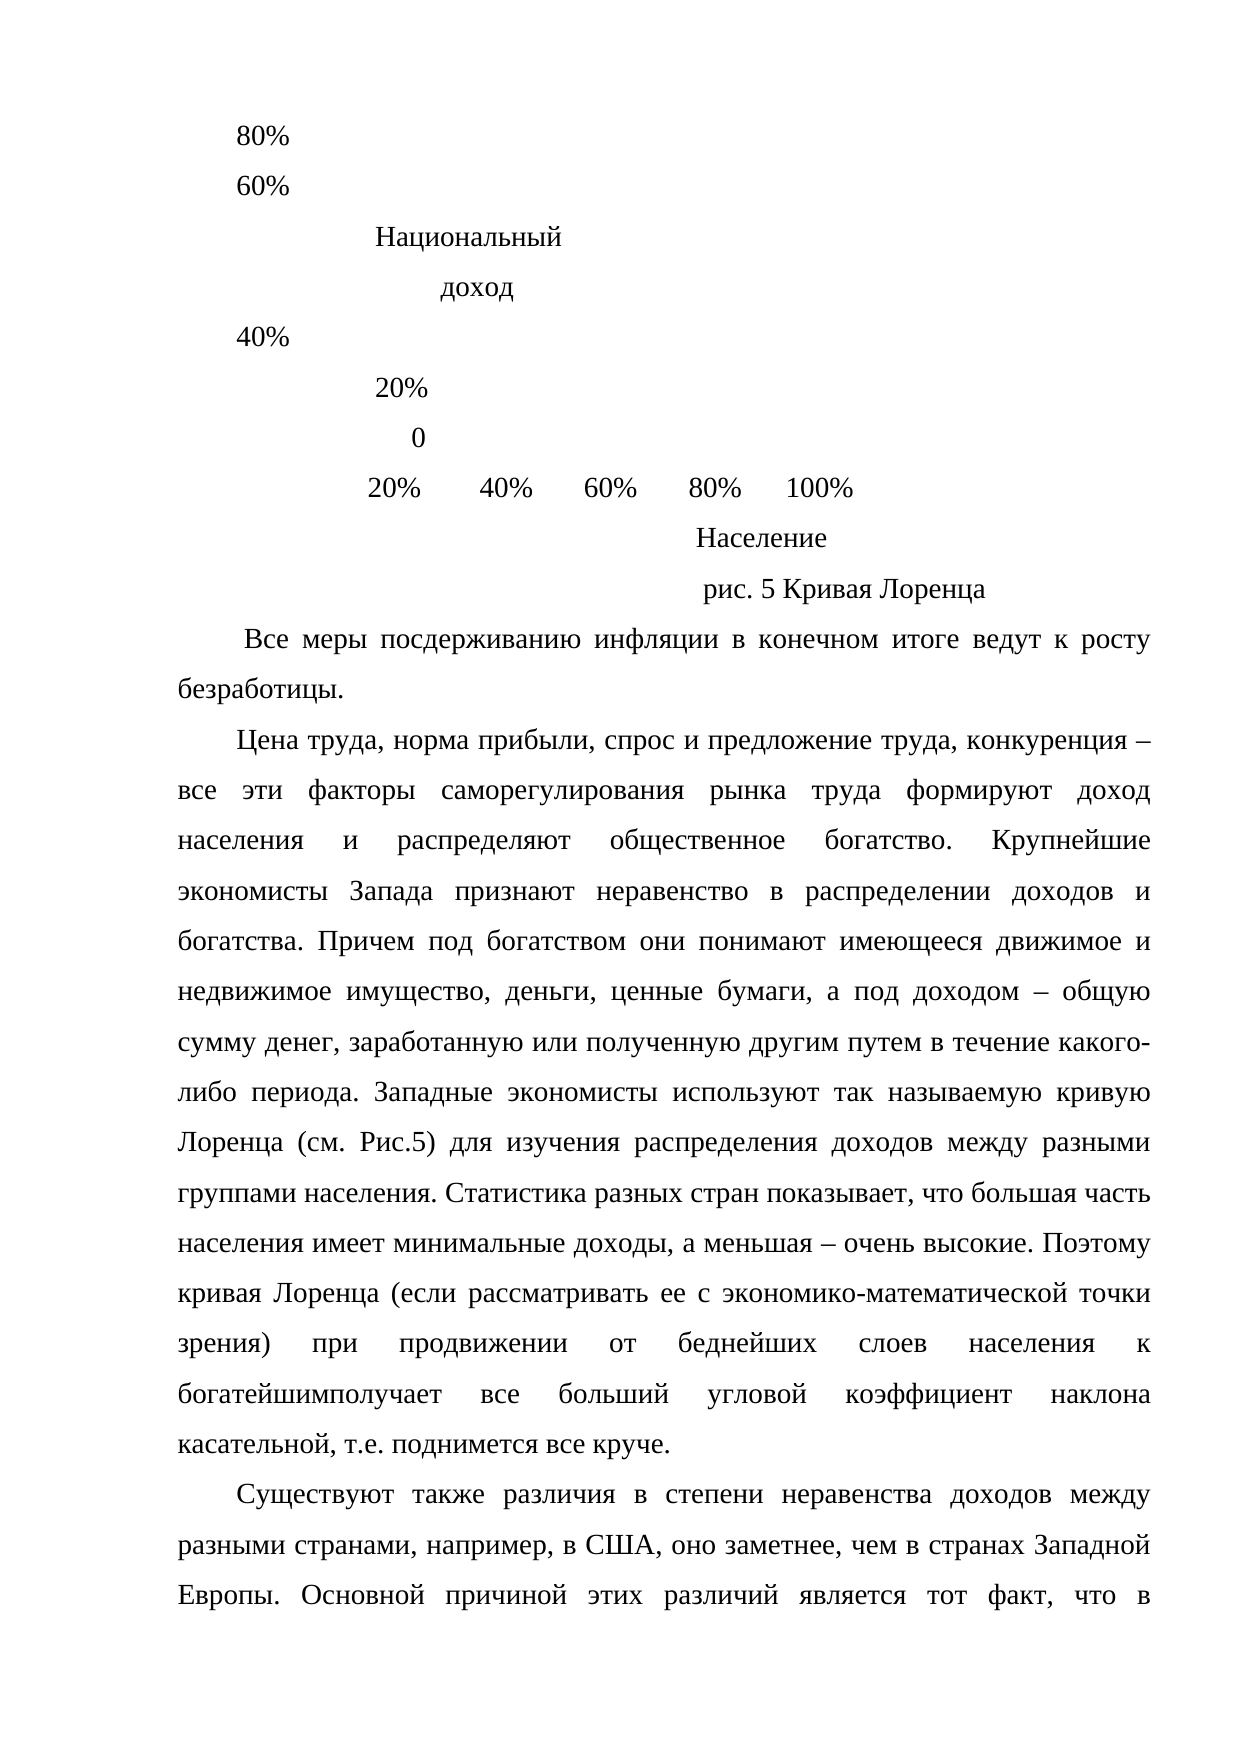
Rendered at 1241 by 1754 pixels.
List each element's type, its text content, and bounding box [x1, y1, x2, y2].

text Национальный [177, 219, 1152, 252]
text 0 [177, 420, 1152, 453]
text Население [177, 521, 1152, 554]
text 60% [177, 168, 1152, 202]
text 40% [177, 319, 1152, 353]
text 20% [177, 370, 1152, 403]
text Все меры посдерживанию инфляции в конечном итоге ведут к росту безработицы. [177, 621, 1152, 705]
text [177, 1477, 1152, 1611]
text рис. 5 Кривая Лоренца [177, 571, 1152, 604]
text 20% 40% 60% 80% 100% [177, 470, 1152, 504]
text доход [177, 269, 1152, 303]
text Цена труда, норма прибыли, спрос и предложение труда, конкуренция – все эти факторы саморегулирования рынка труда формируют доход населения и распределяют общественное богатство. Крупнейшие экономисты Запада признают неравенство в распределении доходов и богатства. Причем под богатством они понимают имеющееся движимое и недвижимое имущество, деньги, ценные бумаги, а под доходом – общую сумму денег, заработанную или полученную другим путем в течение какого-либо периода. Западные экономисты используют так называемую кривую Лоренца (см. Рис.5) для изучения распределения доходов между разными группами населения. Статистика разных стран показывает, что большая часть населения имеет минимальные доходы, а меньшая – очень высокие. Поэтому кривая Лоренца (если рассматривать ее с экономико-математической точки зрения) при продвижении от беднейших слоев населения к богатейшимполучает все больший угловой коэффициент наклона касательной, т.е. поднимется все круче. [177, 722, 1152, 1460]
text 80% [177, 118, 1152, 152]
